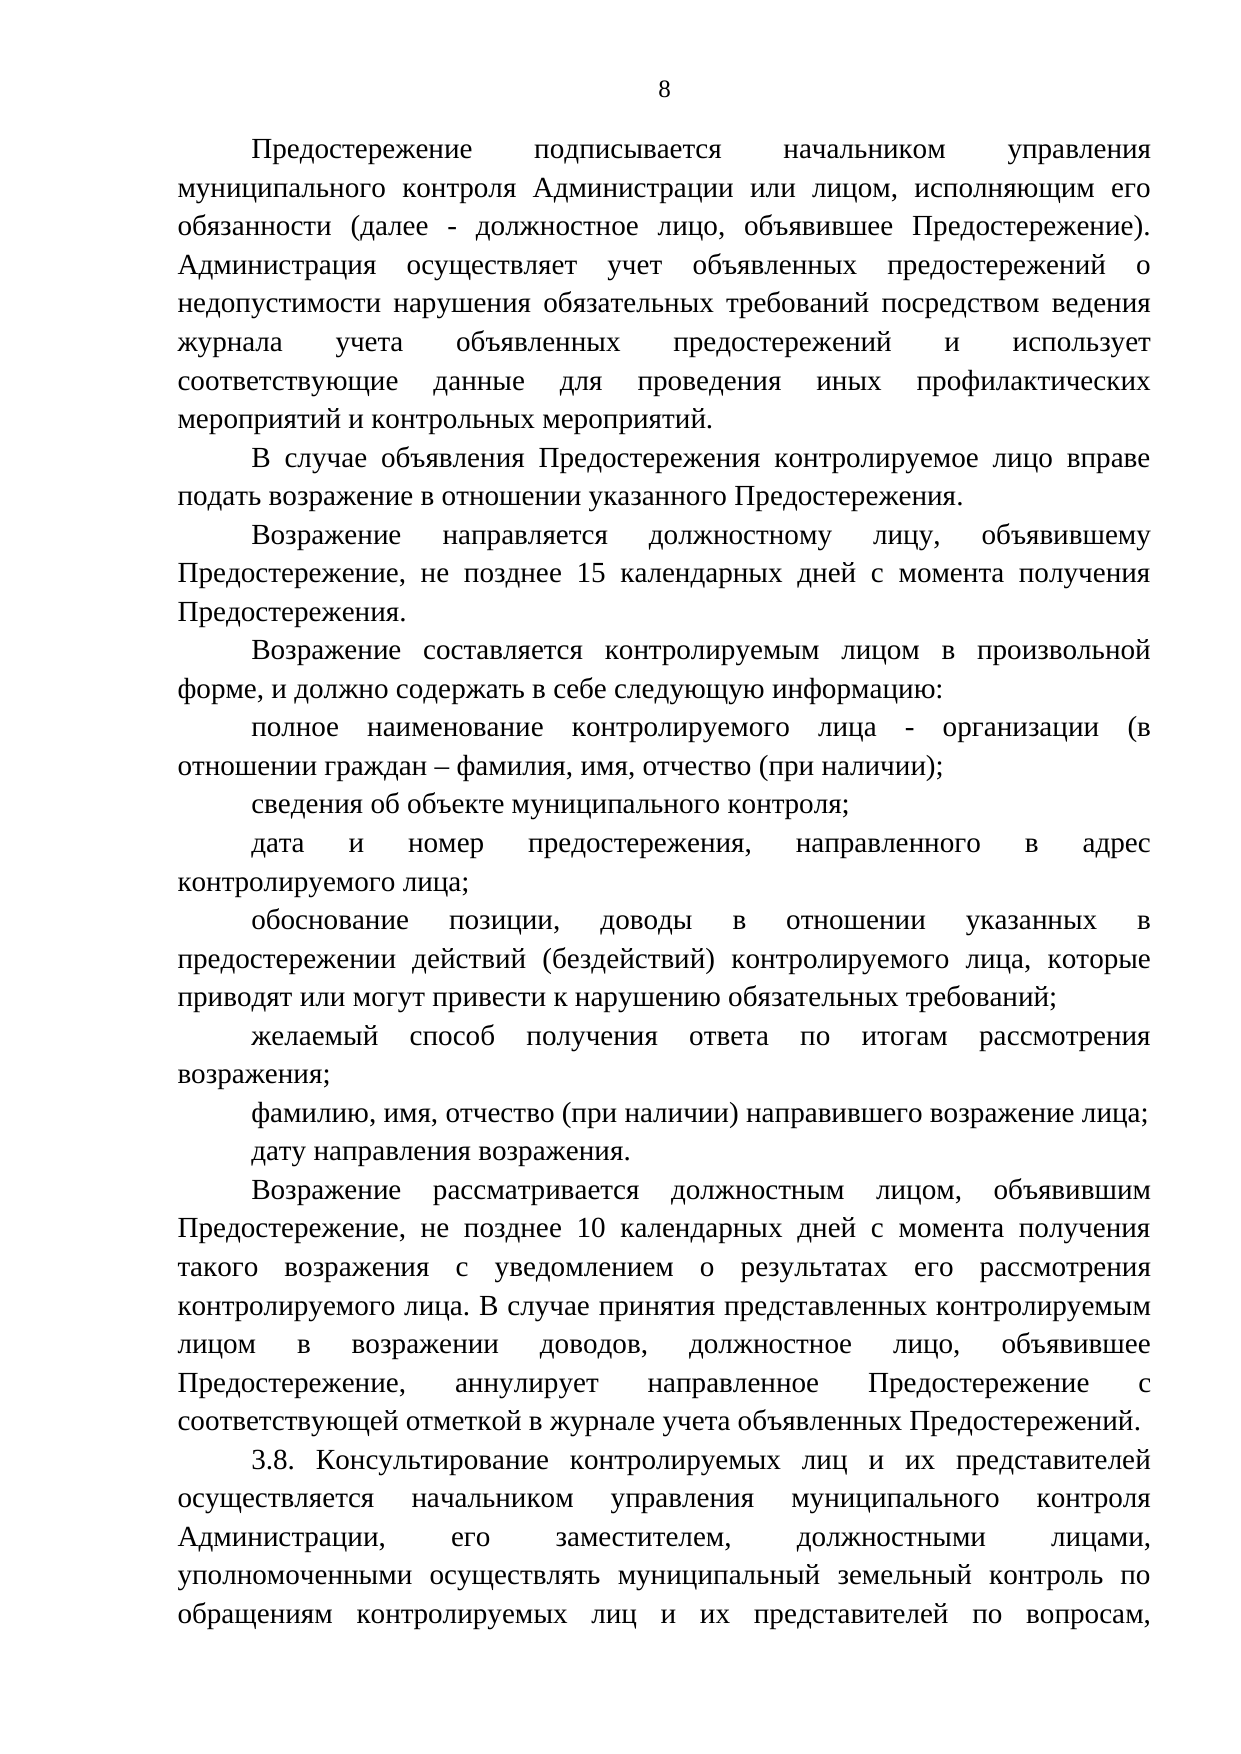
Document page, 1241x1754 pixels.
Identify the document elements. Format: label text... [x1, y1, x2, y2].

text желаемый способ получения ответа по итогам рассмотрения возражения; [177, 1018, 1152, 1090]
text Возражение направляется должностному лицу, объявившему Предостережение, не позднее 15 календарных дней с момента получения Предостережения. [177, 517, 1152, 627]
text Возражение рассматривается должностным лицом, объявившим Предостережение, не позднее 10 календарных дней с момента получения такого возражения с уведомлением о результатах его рассмотрения контролируемого лица. В случае принятия представленных контролируемым лицом в возражении доводов, должностное лицо, объявившее Предостережение, аннулирует направленное Предостережение с соответствующей отметкой в журнале учета объявленных Предостережений. [177, 1172, 1152, 1437]
text сведения об объекте муниципального контроля; [177, 787, 1152, 820]
text фамилию, имя, отчество (при наличии) направившего возражение лица; [177, 1095, 1152, 1128]
text дату направления возражения. [177, 1133, 1152, 1167]
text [177, 1442, 1152, 1629]
text полное наименование контролируемого лица - организации (в отношении граждан – фамилия, имя, отчество (при наличии); [177, 709, 1152, 782]
text дата и номер предостережения, направленного в адрес контролируемого лица; [177, 825, 1152, 897]
text Предостережение подписывается начальником управления муниципального контроля Администрации или лицом, исполняющим его обязанности (далее - должностное лицо, объявившее Предостережение). Администрация осуществляет учет объявленных предостережений о недопустимости нарушения обязательных требований посредством ведения журнала учета объявленных предостережений и использует соответствующие данные для проведения иных профилактических мероприятий и контрольных мероприятий. [177, 131, 1152, 435]
text В случае объявления Предостережения контролируемое лицо вправе подать возражение в отношении указанного Предостережения. [177, 440, 1152, 512]
text Возражение составляется контролируемым лицом в произвольной форме, и должно содержать в себе следующую информацию: [177, 632, 1152, 704]
text обоснование позиции, доводы в отношении указанных в предостережении действий (бездействий) контролируемого лица, которые приводят или могут привести к нарушению обязательных требований; [177, 902, 1152, 1013]
